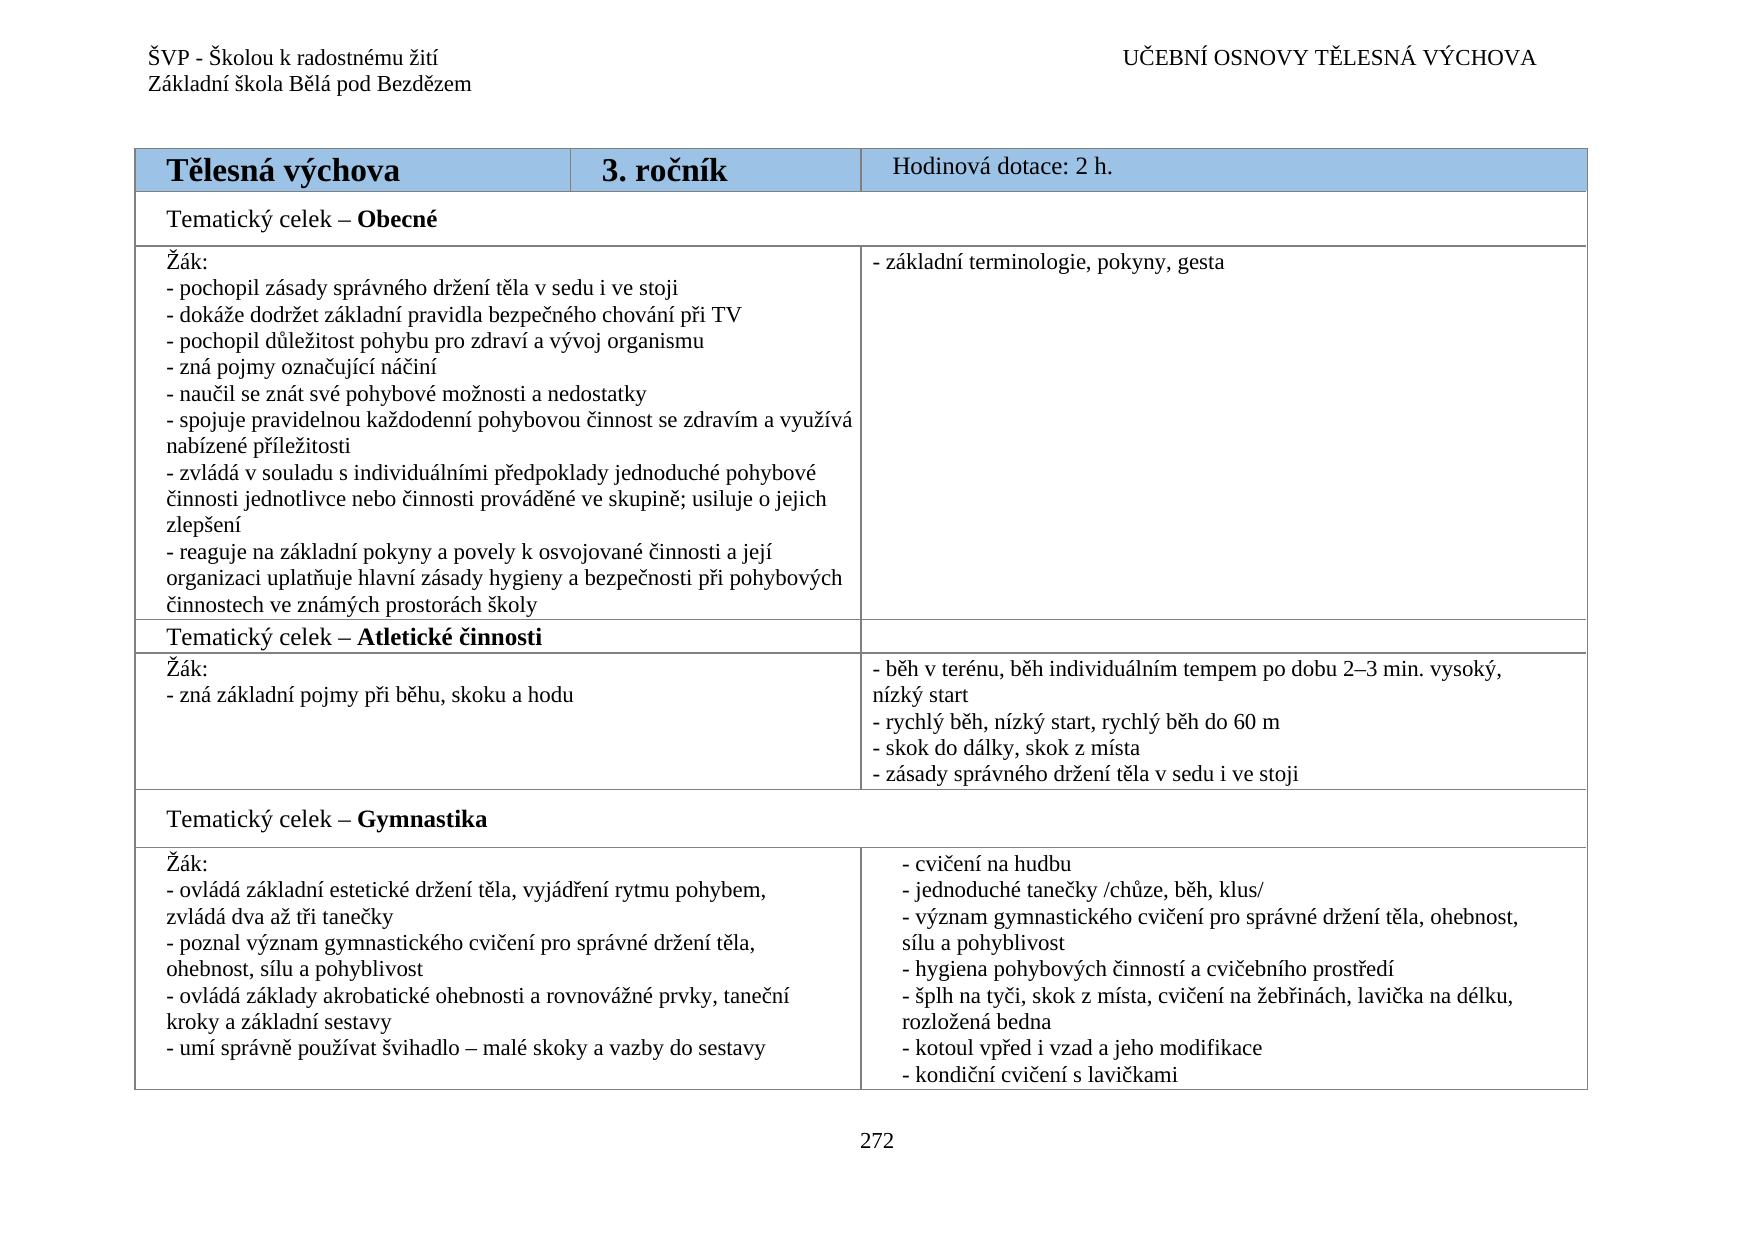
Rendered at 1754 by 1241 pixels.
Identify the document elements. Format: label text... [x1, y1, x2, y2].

table_cell Žák: - zná základní pojmy při běhu, skoku a hodu [136, 654, 860, 788]
table_cell Žák: - pochopil zásady správného držení těla v sedu i ve stoji - dokáže dodržet základní pravidla bezpečného chování při TV - pochopil důležitost pohybu pro zdraví a vývoj organismu - zná pojmy označující náčiní - naučil se znát své pohybové možnosti a nedostatky - spojuje pravidelnou každodenní pohybovou činnost se zdravím a využívá nabízené příležitosti - zvládá v souladu s individuálními předpoklady jednoduché pohybové činnosti jednotlivce nebo činnosti prováděné ve skupině; usiluje o jejich zlepšení - reaguje na základní pokyny a povely k osvojované činnosti a její organizaci uplatňuje hlavní zásady hygieny a bezpečnosti při pohybových činnostech ve známých prostorách školy [136, 247, 860, 618]
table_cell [136, 848, 860, 1089]
table_header Hodinová dotace: 2 h. [862, 149, 1587, 191]
table_cell Tematický celek – Atletické činnosti [136, 620, 860, 652]
table_cell Tematický celek – Obecné [136, 191, 1587, 245]
table_cell [862, 619, 1587, 652]
table_header 3. ročník [571, 149, 860, 191]
table_header Tělesná výchova [136, 149, 570, 191]
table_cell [862, 847, 1587, 1089]
table_cell - základní terminologie, pokyny, gesta [862, 245, 1587, 618]
table_cell - běh v terénu, běh individuálním tempem po dobu 2–3 min. vysoký, nízký start - rychlý běh, nízký start, rychlý běh do 60 m - skok do dálky, skok z místa - zásady správného držení těla v sedu i ve stoji [862, 652, 1587, 788]
table_cell Tematický celek – Gymnastika [136, 789, 1587, 847]
